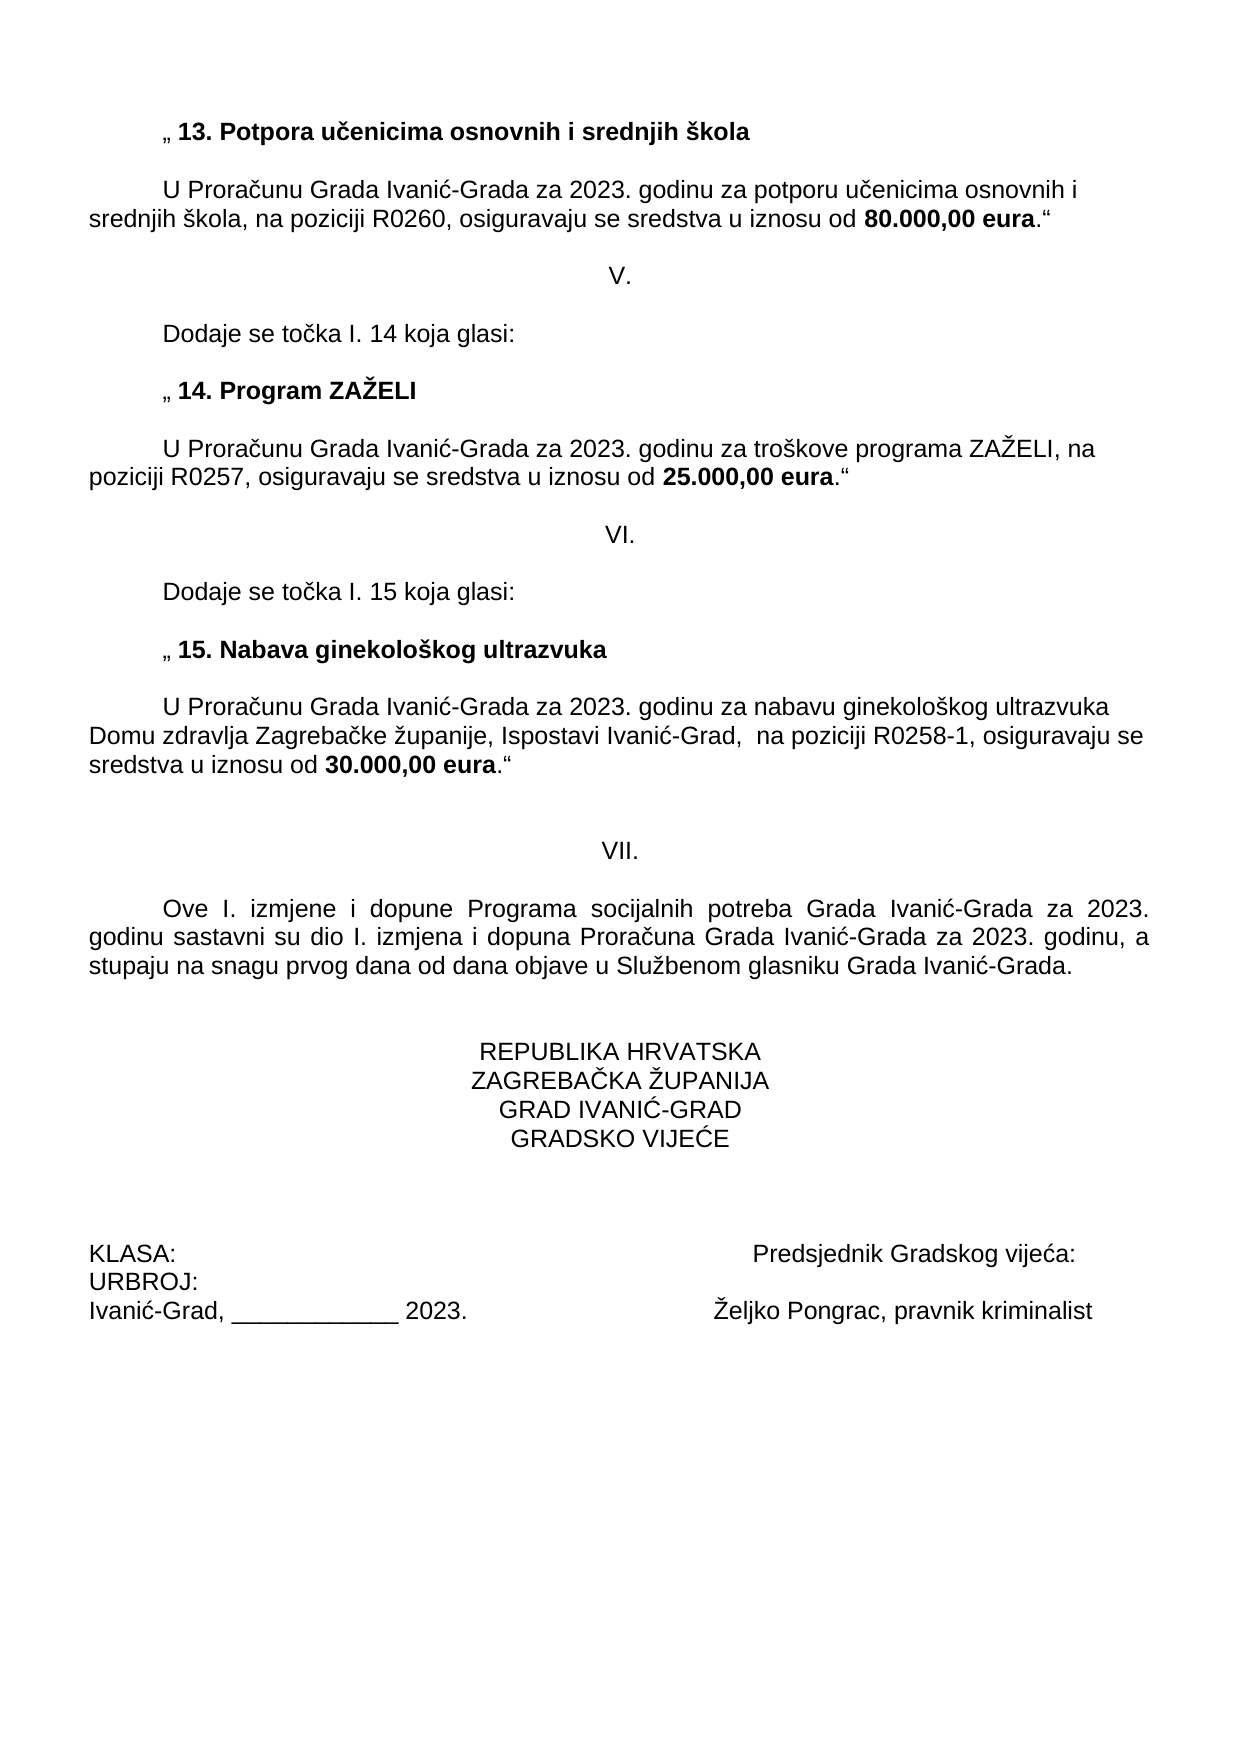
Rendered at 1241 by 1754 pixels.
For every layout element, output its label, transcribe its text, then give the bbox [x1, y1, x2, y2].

text „ 15. Nabava ginekološkog ultrazvuka [89, 635, 1152, 664]
text VII. [89, 836, 1152, 865]
text KLASA: Predsjednik Gradskog vijeća: [89, 1239, 1152, 1267]
text ZAGREBAČKA ŽUPANIJA [89, 1066, 1152, 1095]
text REPUBLIKA HRVATSKA [89, 1037, 1152, 1066]
text VI. [89, 520, 1152, 549]
text U Proračunu Grada Ivanić-Grada za 2023. godinu za potporu učenicima osnovnih i srednjih škola, na poziciji R0260, osiguravaju se sredstva u iznosu od 80.000,00 eura.“ [89, 175, 1152, 232]
text Dodaje se točka I. 14 koja glasi: [89, 319, 1152, 347]
text Ove I. izmjene i dopune Programa socijalnih potreba Grada Ivanić-Grada za 2023. godinu sastavni su dio I. izmjena i dopuna Proračuna Grada Ivanić-Grada za 2023. godinu, a stupaju na snagu prvog dana od dana objave u Službenom glasniku Grada Ivanić-Grada. [89, 894, 1152, 980]
text URBROJ: [89, 1267, 1152, 1296]
text Dodaje se točka I. 15 koja glasi: [89, 577, 1152, 606]
text GRADSKO VIJEĆE [89, 1124, 1152, 1152]
text V. [89, 261, 1152, 290]
text Ivanić-Grad, ____________ 2023. Željko Pongrac, pravnik kriminalist [89, 1296, 1152, 1325]
text „ 14. Program ZAŽELI [89, 376, 1152, 405]
text „ 13. Potpora učenicima osnovnih i srednjih škola [89, 117, 1152, 146]
text U Proračunu Grada Ivanić-Grada za 2023. godinu za nabavu ginekološkog ultrazvuka Domu zdravlja Zagrebačke županije, Ispostavi Ivanić-Grad, na poziciji R0258-1, osiguravaju se sredstva u iznosu od 30.000,00 eura.“ [89, 692, 1152, 779]
text GRAD IVANIĆ-GRAD [89, 1095, 1152, 1124]
text U Proračunu Grada Ivanić-Grada za 2023. godinu za troškove programa ZAŽELI, na poziciji R0257, osiguravaju se sredstva u iznosu od 25.000,00 eura.“ [89, 434, 1152, 491]
